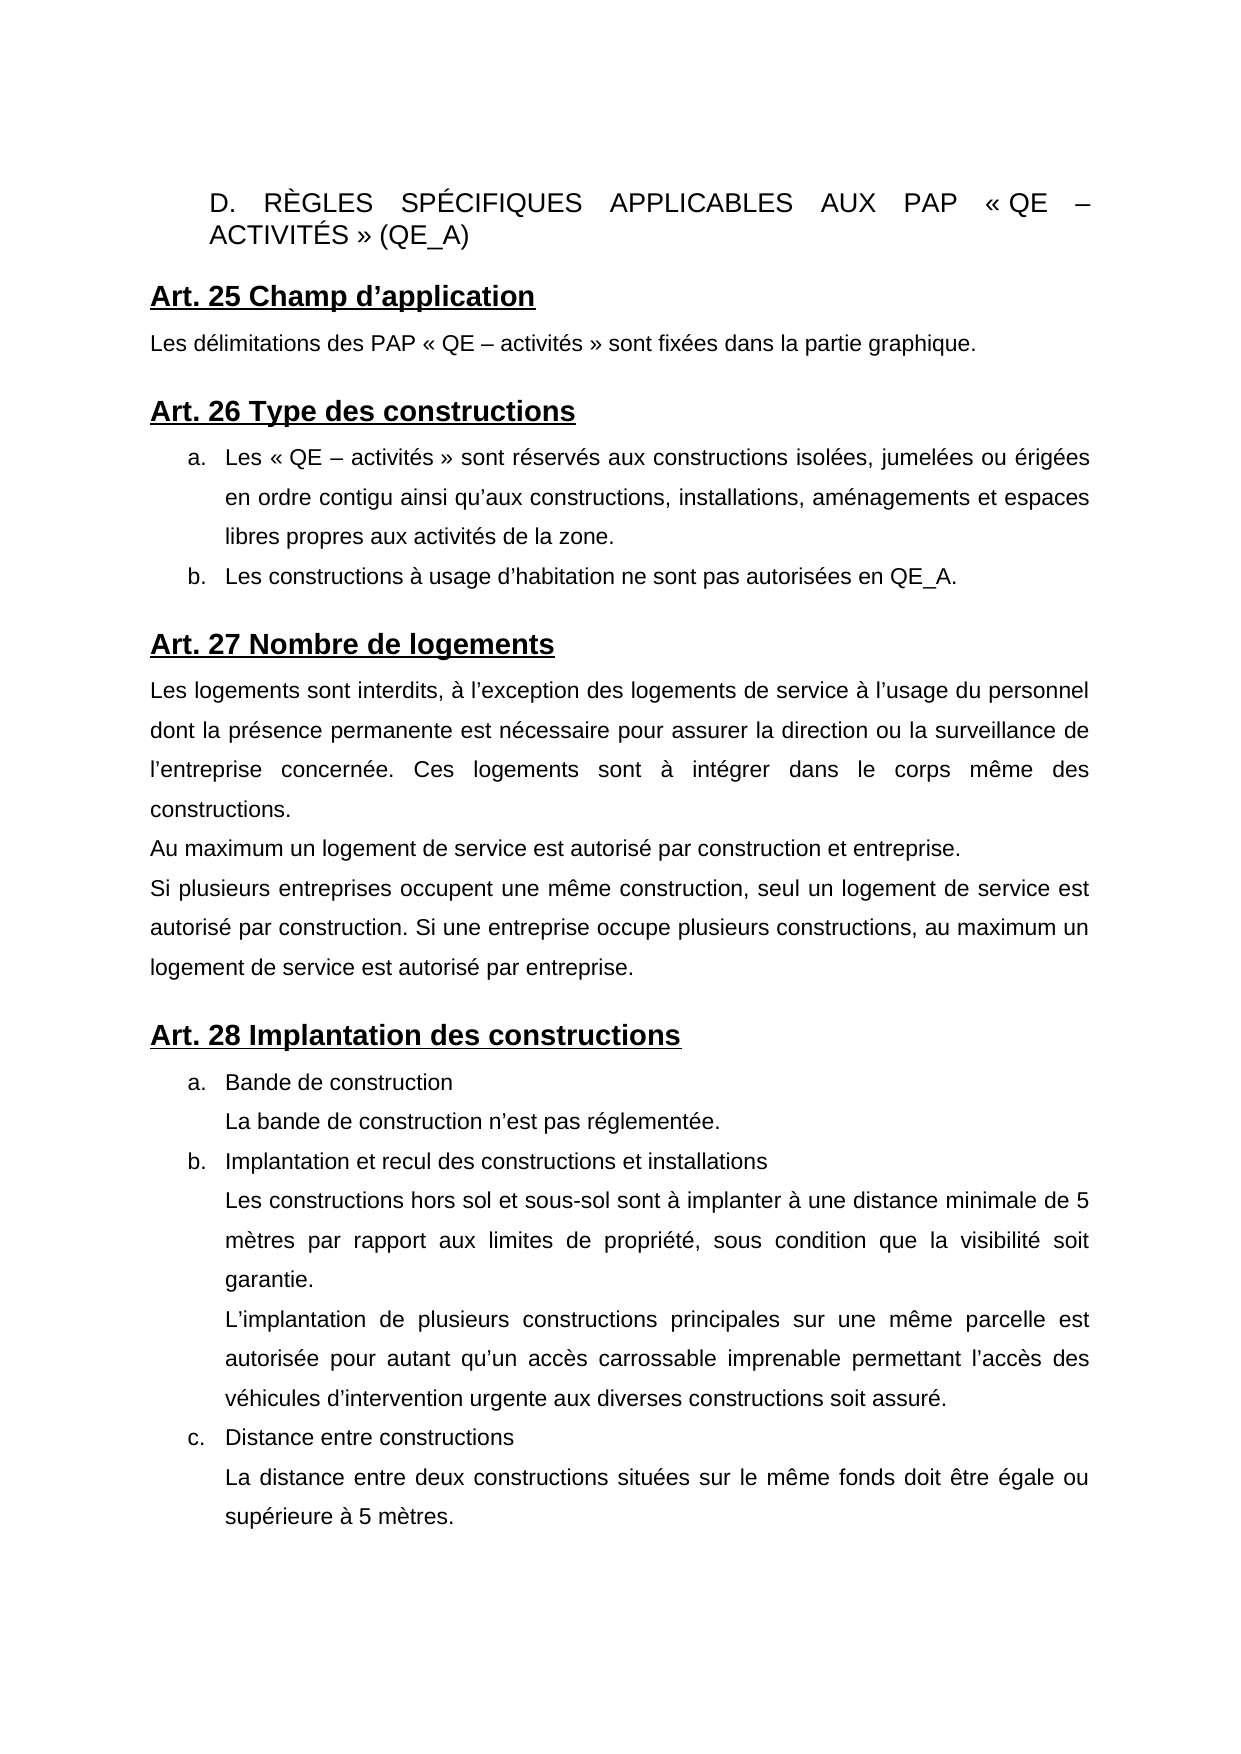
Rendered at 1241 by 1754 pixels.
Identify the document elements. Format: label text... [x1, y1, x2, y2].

text Les délimitations des PAP « QE – activités » sont fixées dans la partie graphique. [150, 329, 1090, 356]
text La bande de construction n’est pas réglementée. [225, 1108, 1090, 1134]
subtitle Art. 25 Champ d’application [150, 279, 1090, 313]
subtitle Art. 26 Type des constructions [150, 394, 1090, 427]
text Si plusieurs entreprises occupent une même construction, seul un logement de service est autorisé par construction. Si une entreprise occupe plusieurs constructions, au maximum un logement de service est autorisé par entreprise. [150, 875, 1090, 980]
text Au maximum un logement de service est autorisé par construction et entreprise. [150, 835, 1090, 862]
list Bande de construction [187, 1069, 1090, 1095]
list Distance entre constructions [187, 1424, 1090, 1450]
text Les constructions hors sol et sous-sol sont à implanter à une distance minimale de 5 mètres par rapport aux limites de propriété, sous condition que la visibilité soit garantie. [225, 1187, 1090, 1292]
text Les logements sont interdits, à l’exception des logements de service à l’usage du personnel dont la présence permanente est nécessaire pour assurer la direction ou la surveillance de l’entreprise concernée. Ces logements sont à intégrer dans le corps même des constructions. [150, 677, 1090, 822]
list Les constructions à usage d’habitation ne sont pas autorisées en QE_A. [187, 563, 1090, 589]
subtitle Art. 28 Implantation des constructions [150, 1018, 1090, 1052]
text L’implantation de plusieurs constructions principales sur une même parcelle est autorisée pour autant qu’un accès carrossable imprenable permettant l’accès des véhicules d’intervention urgente aux diverses constructions soit assuré. [225, 1306, 1090, 1411]
list Les « QE – activités » sont réservés aux constructions isolées, jumelées ou érigées en ordre contigu ainsi qu’aux constructions, installations, aménagements et espaces libres propres aux activités de la zone. [187, 444, 1090, 549]
title D. Règles spécifiques applicables aux PAP « QE – activités » (QE_A) [209, 187, 1090, 250]
subtitle Art. 27 Nombre de logements [150, 627, 1090, 661]
text La distance entre deux constructions situées sur le même fonds doit être égale ou supérieure à 5 mètres. [225, 1463, 1090, 1529]
list Implantation et recul des constructions et installations [187, 1148, 1090, 1174]
